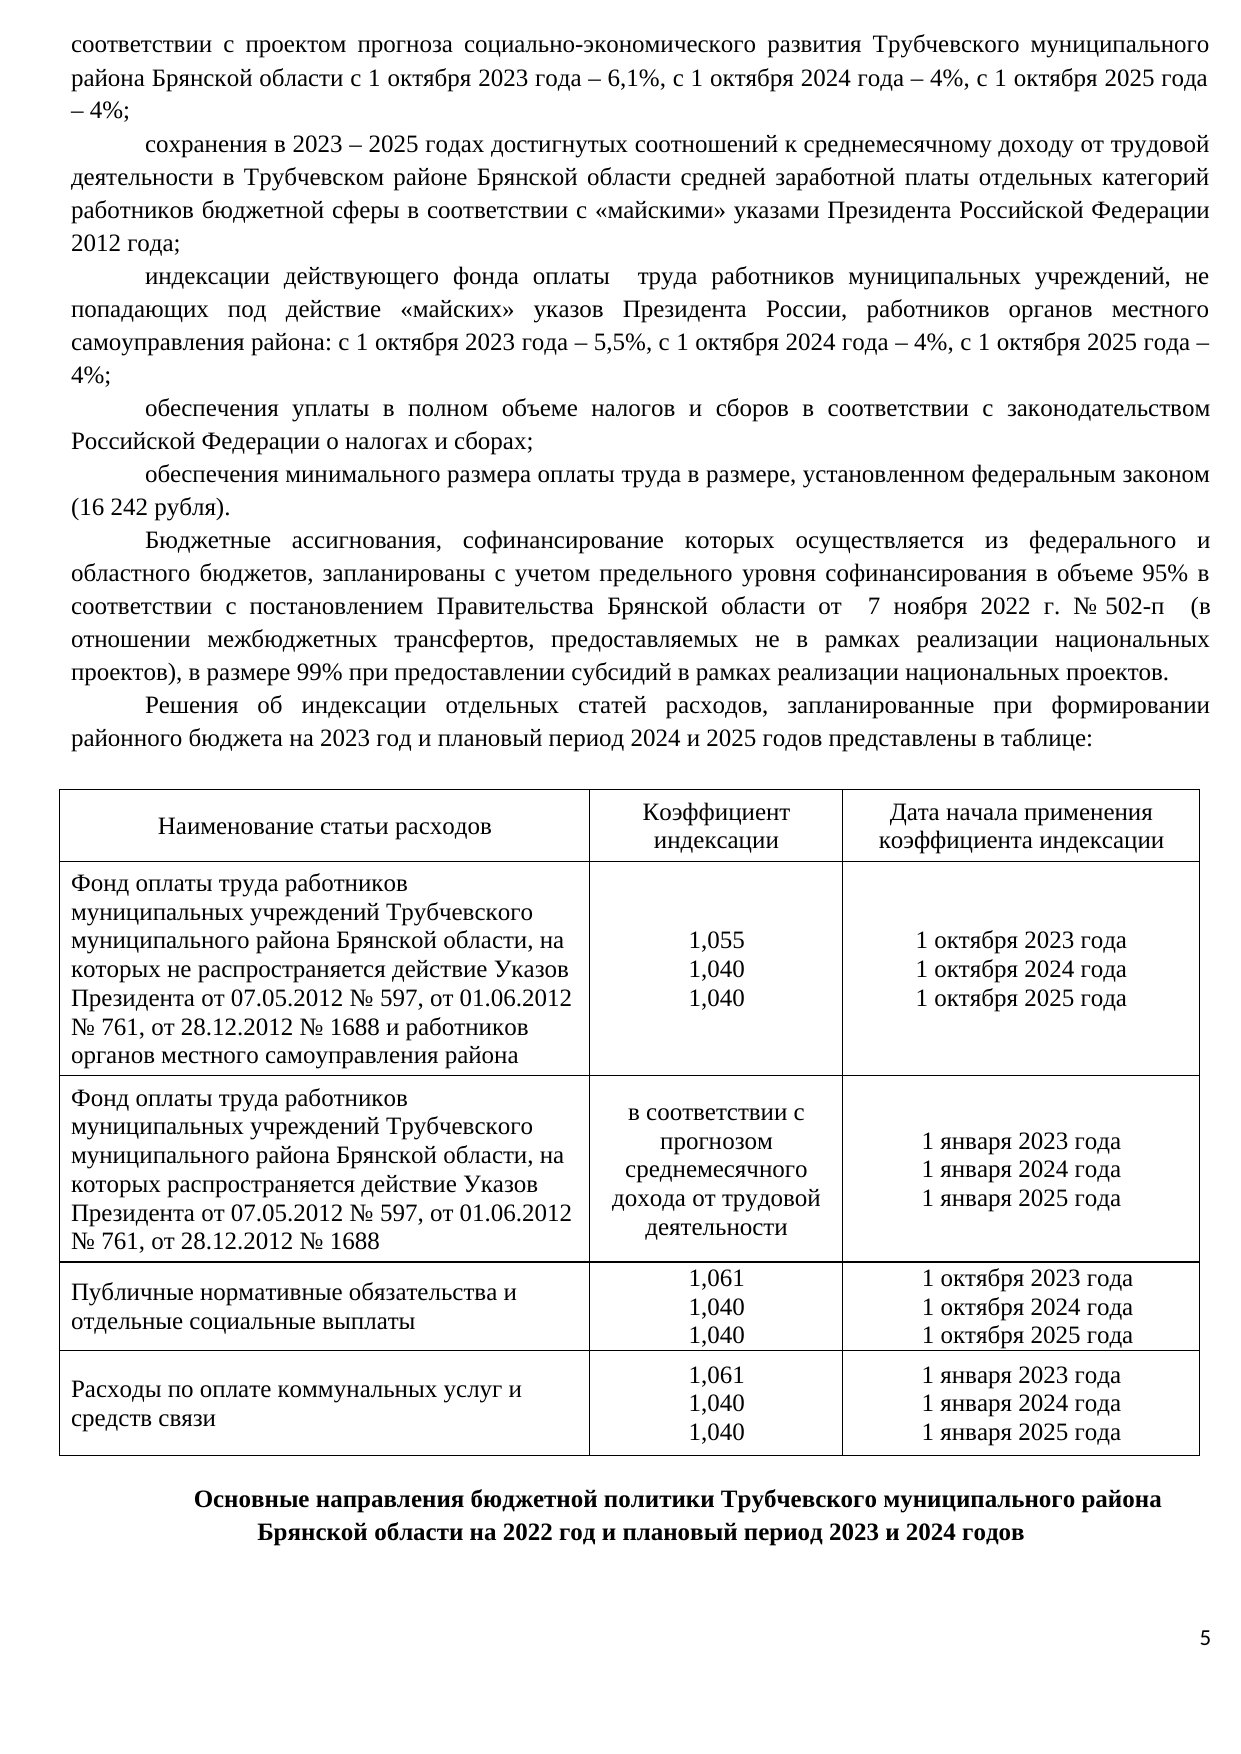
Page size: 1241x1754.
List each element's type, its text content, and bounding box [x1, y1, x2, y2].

table_cell Фонд оплаты труда работников муниципальных учреждений Трубчевского муниципального района Брянской области, на которых распространяется действие Указов Президента от 07.05.2012 № 597, от 01.06.2012 № 761, от 28.12.2012 № 1688 [60, 1076, 589, 1261]
table_cell Расходы по оплате коммунальных услуг и средств связи [60, 1351, 589, 1454]
table_header Дата начала применения коэффициента индексации [843, 790, 1199, 861]
table_cell Публичные нормативные обязательства и отдельные социальные выплаты [60, 1263, 589, 1350]
text Решения об индексации отдельных статей расходов, запланированные при формировании районного бюджета на 2023 год и плановый период 2024 и 2025 годов представлены в таблице: [71, 690, 1211, 752]
text обеспечения уплаты в полном объеме налогов и сборов в соответствии с законодательством Российской Федерации о налогах и сборах; [71, 393, 1211, 454]
table_cell 1,061 1,040 1,040 [590, 1351, 842, 1454]
table_cell 1,055 1,040 1,040 [590, 862, 842, 1075]
table_header Наименование статьи расходов [60, 790, 589, 861]
table_cell 1 января 2023 года 1 января 2024 года 1 января 2025 года [843, 1076, 1199, 1261]
table_cell 1 октября 2023 года 1 октября 2024 года 1 октября 2025 года [843, 862, 1199, 1075]
table_header Коэффициент индексации [590, 790, 842, 861]
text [71, 29, 1211, 124]
text Основные направления бюджетной политики Трубчевского муниципального района Брянской области на 2022 год и плановый период 2023 и 2024 годов [71, 1484, 1211, 1546]
text сохранения в 2023 – 2025 годах достигнутых соотношений к среднемесячному доходу от трудовой деятельности в Трубчевском районе Брянской области средней заработной платы отдельных категорий работников бюджетной сферы в соответствии с «майскими» указами Президента Российской Федерации 2012 года; [71, 129, 1211, 256]
text Бюджетные ассигнования, софинансирование которых осуществляется из федерального и областного бюджетов, запланированы с учетом предельного уровня софинансирования в объеме 95% в соответствии с постановлением Правительства Брянской области от 7 ноября 2022 г. № 502-п (в отношении межбюджетных трансфертов, предоставляемых не в рамках реализации национальных проектов), в размере 99% при предоставлении субсидий в рамках реализации национальных проектов. [71, 525, 1211, 686]
text обеспечения минимального размера оплаты труда в размере, установленном федеральным законом (16 242 рубля). [71, 459, 1211, 521]
table_cell в соответствии с прогнозом среднемесячного дохода от трудовой деятельности [590, 1076, 842, 1261]
table_cell 1,061 1,040 1,040 [590, 1263, 842, 1350]
text индексации действующего фонда оплаты труда работников муниципальных учреждений, не попадающих под действие «майских» указов Президента России, работников органов местного самоуправления района: с 1 октября 2023 года – 5,5%, с 1 октября 2024 года – 4%, с 1 октября 2025 года – 4%; [71, 261, 1211, 388]
table_cell Фонд оплаты труда работников муниципальных учреждений Трубчевского муниципального района Брянской области, на которых не распространяется действие Указов Президента от 07.05.2012 № 597, от 01.06.2012 № 761, от 28.12.2012 № 1688 и работников органов местного самоуправления района [60, 862, 589, 1075]
table_cell 1 января 2023 года 1 января 2024 года 1 января 2025 года [843, 1351, 1199, 1454]
table_cell 1 октября 2023 года 1 октября 2024 года 1 октября 2025 года [843, 1263, 1199, 1350]
